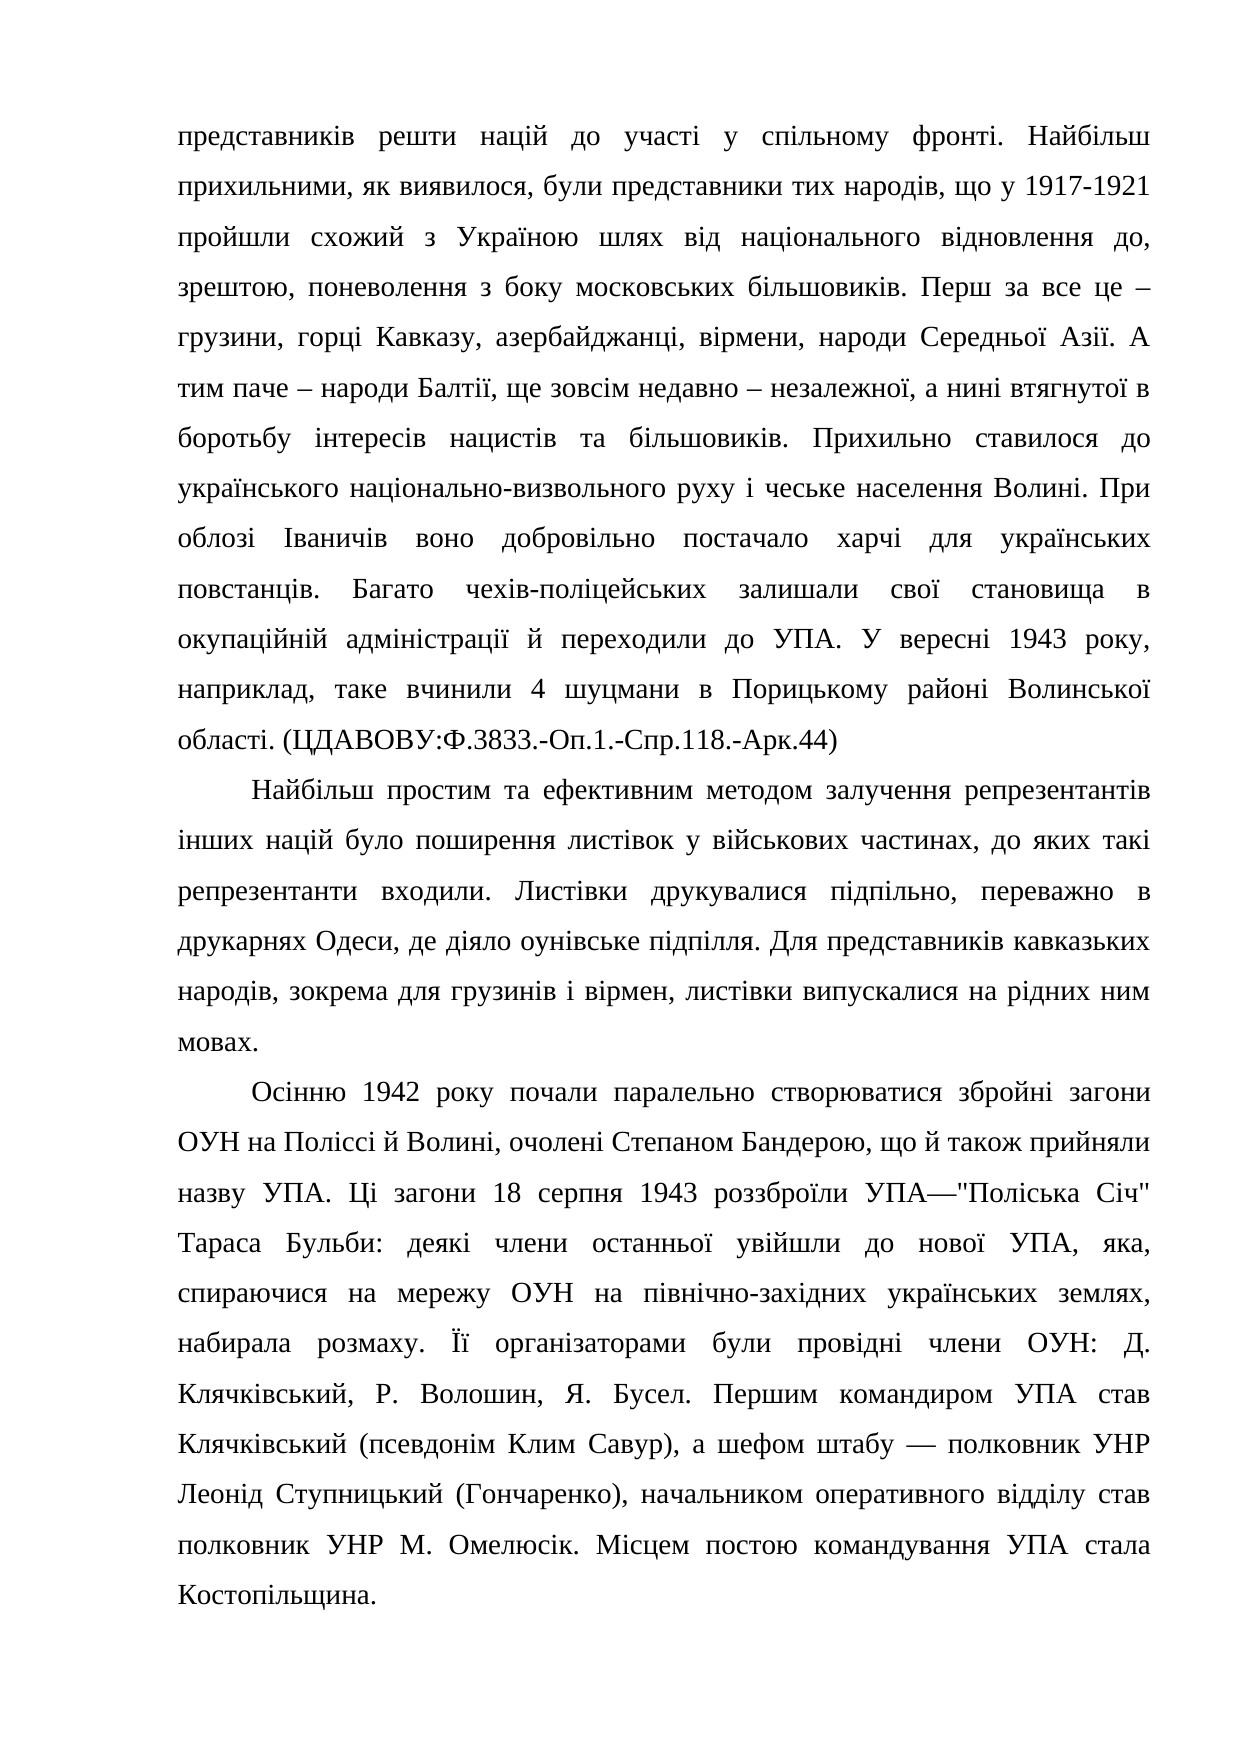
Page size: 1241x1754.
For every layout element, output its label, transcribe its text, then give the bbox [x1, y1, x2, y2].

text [177, 118, 1152, 755]
text Осінню 1942 року почали паралельно створюватися збройні загони ОУН на Поліссі й Волині, очолені Степаном Бандерою, що й також прийняли назву УПА. Ці загони 18 серпня 1943 роззброїли УПА—"Поліська Січ" Тараса Бульби: деякі члени останньої увійшли до нової УПА, яка, спираючися на мережу ОУН на північно-західних українських землях, набирала розмаху. Її організаторами були провідні члени ОУН: Д. Клячківський, Р. Волошин, Я. Бусел. Першим командиром УПА став Клячківський (псевдонім Клим Савур), а шефом штабу — полковник УНР Леонід Ступницький (Гончаренко), начальником оперативного відділу став полковник УНР М. Омелюсік. Місцем постою командування УПА стала Костопільщина. [177, 1074, 1152, 1611]
text Найбільш простим та ефективним методом залучення репрезентантів інших націй було поширення листівок у військових частинах, до яких такі репрезентанти входили. Листівки друкувалися підпільно, переважно в друкарнях Одеси, де діяло оунівське підпілля. Для представників кавказьких народів, зокрема для грузинів і вірмен, листівки випускалися на рідних ним мовах. [177, 772, 1152, 1057]
